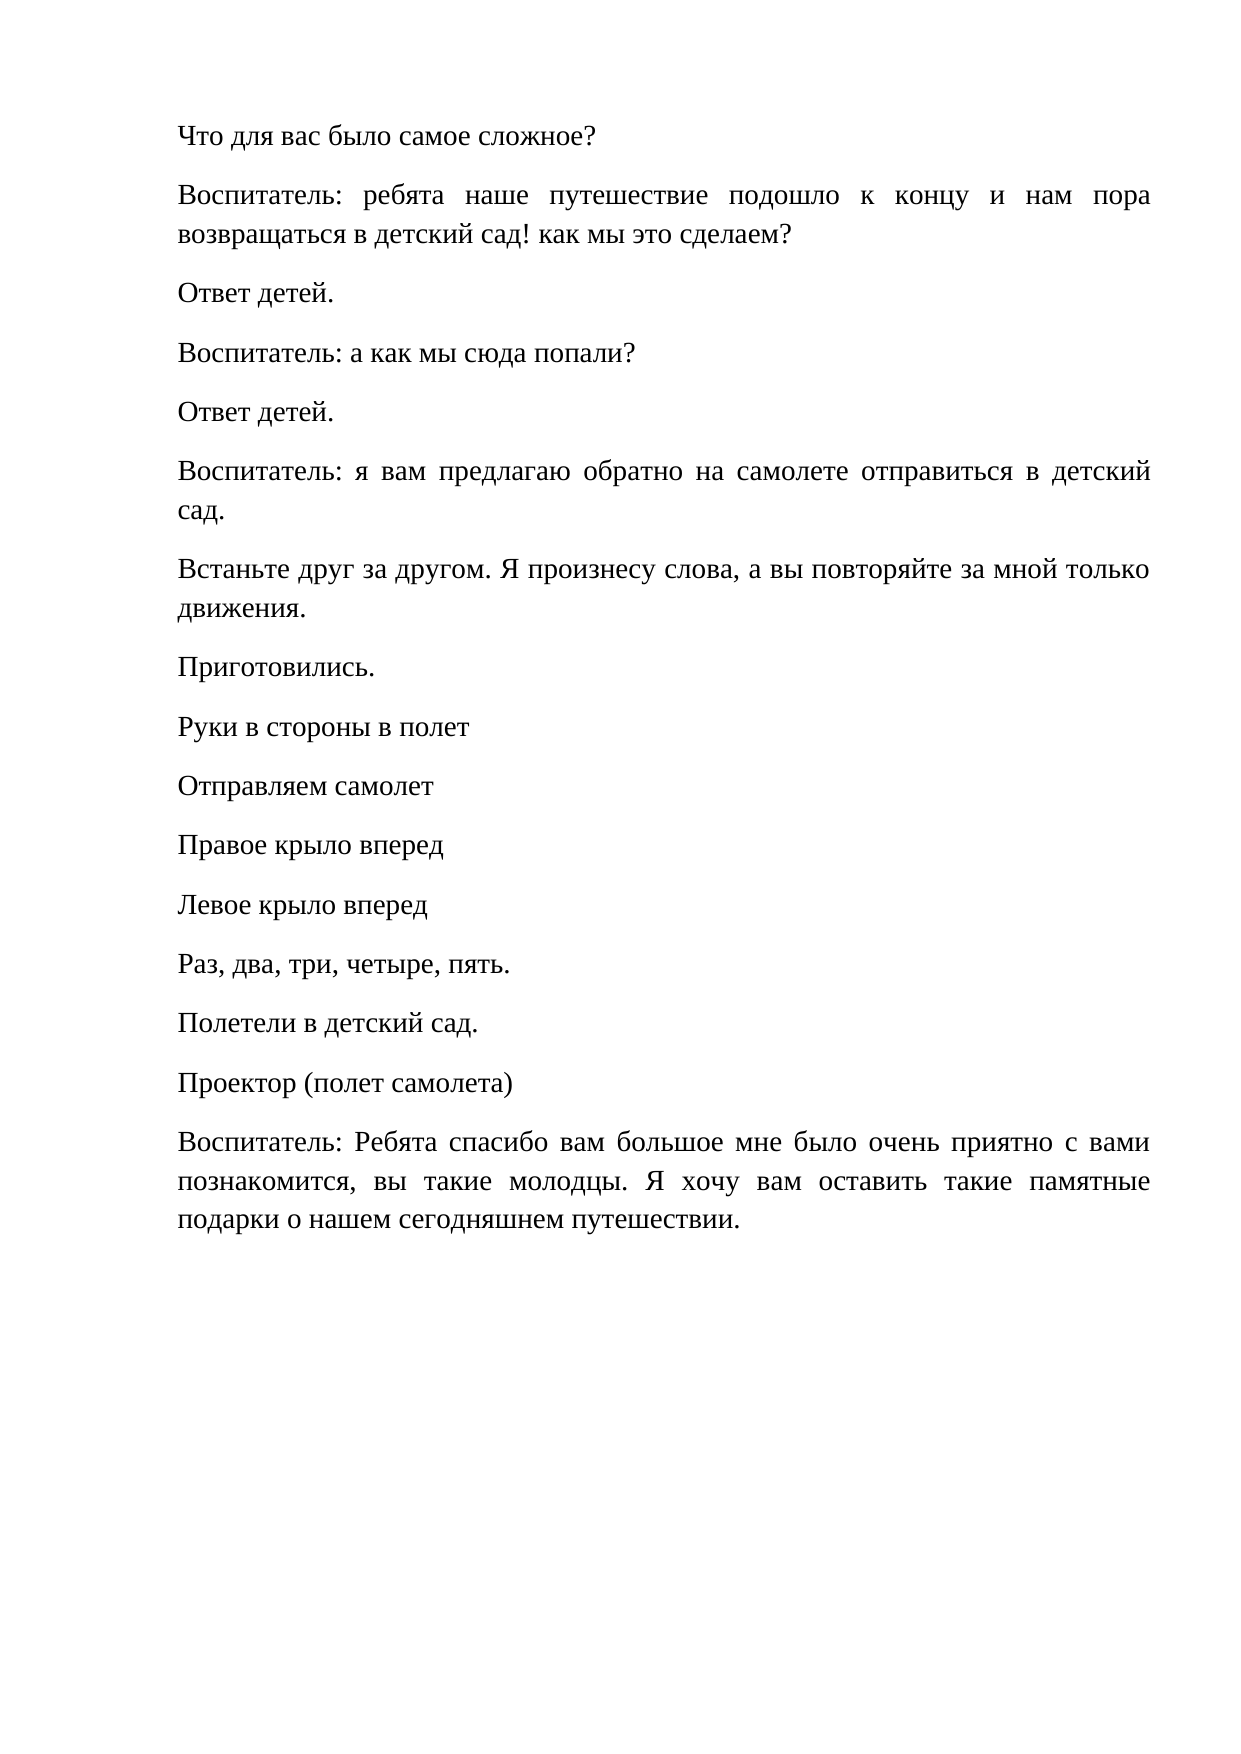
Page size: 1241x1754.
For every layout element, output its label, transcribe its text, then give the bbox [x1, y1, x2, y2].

text Приготовились. [177, 649, 1152, 683]
text Воспитатель: ребята наше путешествие подошло к концу и нам пора возвращаться в детский сад! как мы это сделаем? [177, 177, 1152, 249]
text Отправляем самолет [177, 768, 1152, 802]
text Воспитатель: я вам предлагаю обратно на самолете отправиться в детский сад. [177, 453, 1152, 526]
text Что для вас было самое сложное? [177, 118, 1152, 152]
text Раз, два, три, четыре, пять. [177, 946, 1152, 980]
text Проектор (полет самолета) [177, 1065, 1152, 1098]
text Воспитатель: Ребята спасибо вам большое мне было очень приятно с вами познакомится, вы такие молодцы. Я хочу вам оставить такие памятные подарки о нашем сегодняшнем путешествии. [177, 1124, 1152, 1235]
text Воспитатель: а как мы сюда попали? [177, 335, 1152, 368]
text Встаньте друг за другом. Я произнесу слова, а вы повторяйте за мной только движения. [177, 551, 1152, 623]
text Полетели в детский сад. [177, 1006, 1152, 1039]
text Руки в стороны в полет [177, 709, 1152, 742]
text Ответ детей. [177, 275, 1152, 309]
text Правое крыло вперед [177, 827, 1152, 861]
text Ответ детей. [177, 394, 1152, 428]
text Левое крыло вперед [177, 887, 1152, 920]
